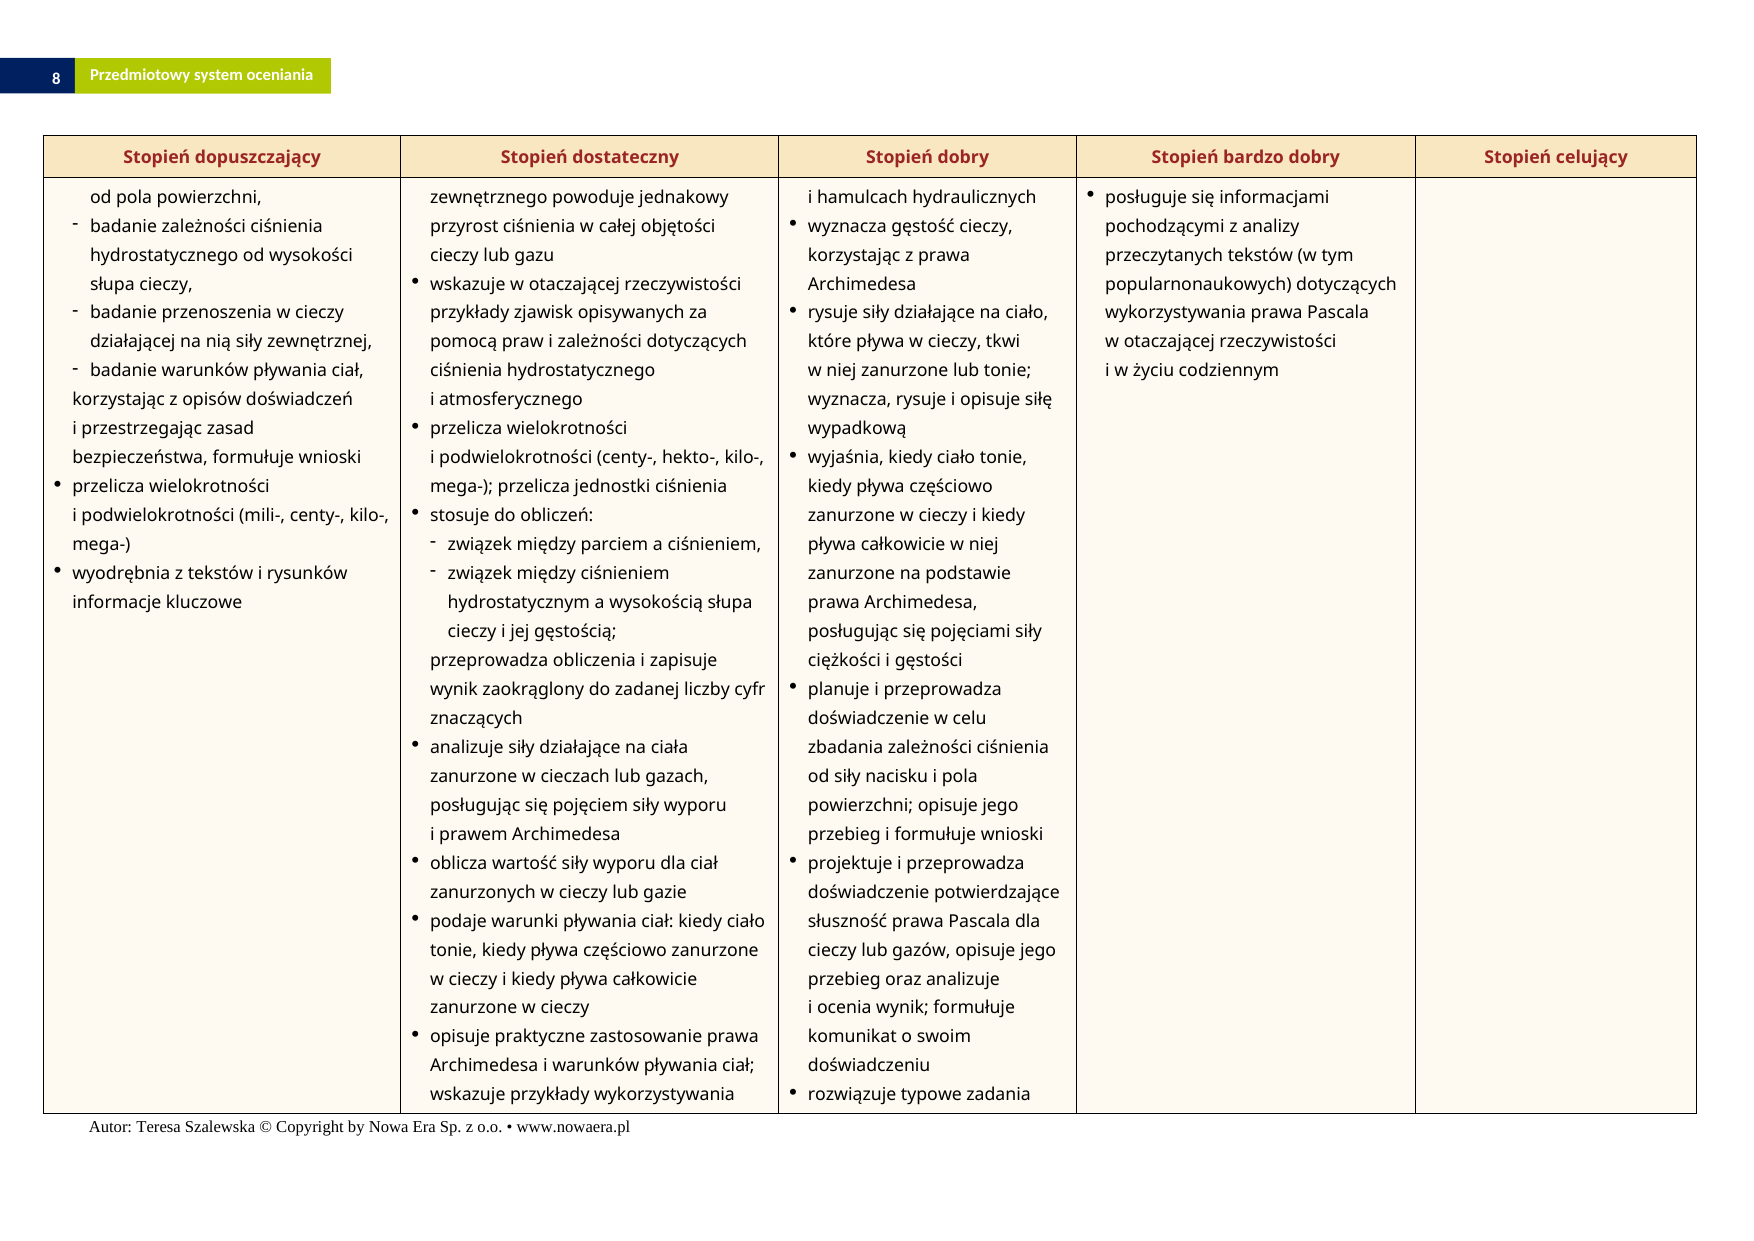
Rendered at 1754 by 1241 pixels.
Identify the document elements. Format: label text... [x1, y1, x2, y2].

table_header Stopień celujący [1416, 136, 1696, 177]
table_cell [779, 178, 1076, 1112]
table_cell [1077, 178, 1415, 1112]
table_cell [401, 178, 778, 1112]
table_header Stopień dobry [779, 136, 1076, 177]
table_cell [1416, 178, 1696, 1112]
table_header Stopień dopuszczający [44, 136, 400, 177]
table_header Stopień bardzo dobry [1077, 136, 1415, 177]
table_header Stopień dostateczny [401, 136, 778, 177]
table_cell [44, 178, 400, 1112]
